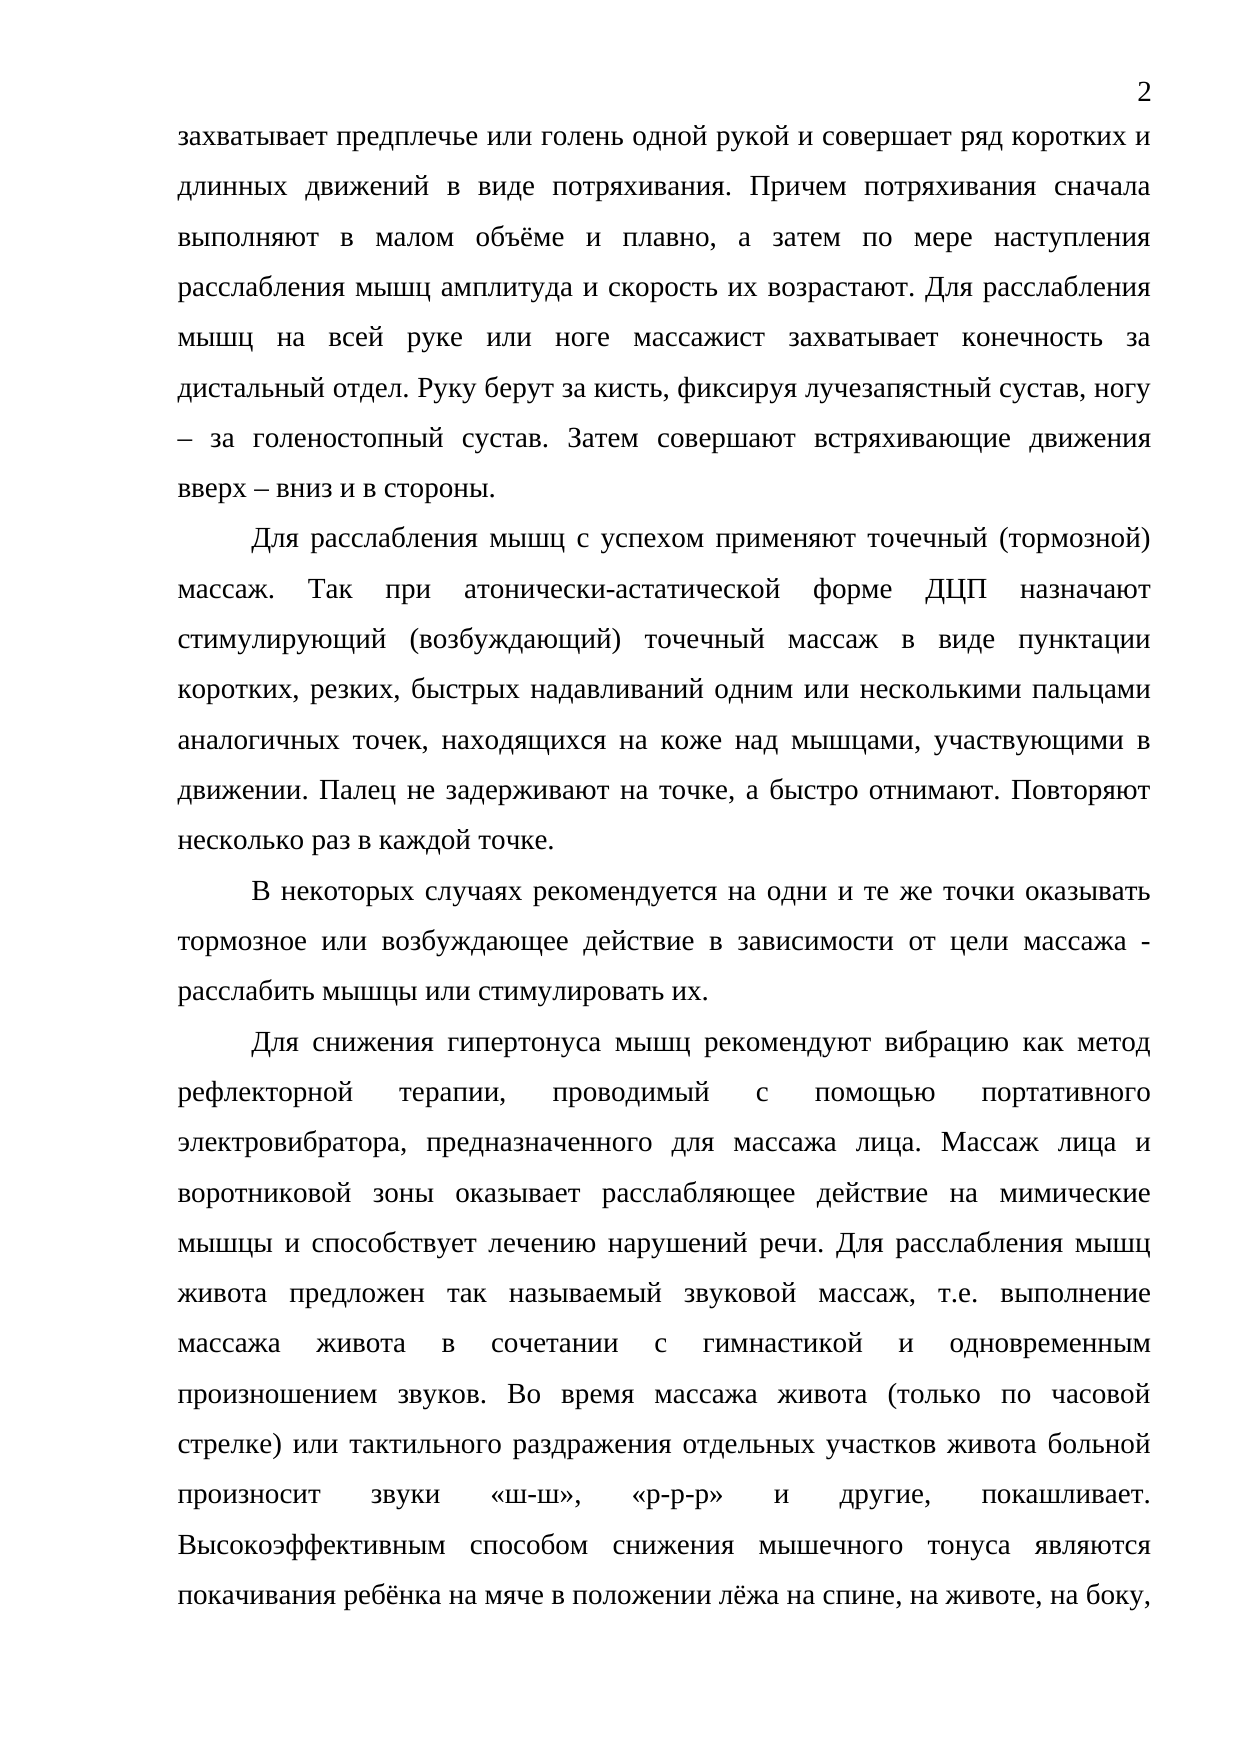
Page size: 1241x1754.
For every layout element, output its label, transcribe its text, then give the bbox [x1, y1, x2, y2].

text Для расслабления мышц с успехом применяют точечный (тормозной) массаж. Так при атонически-астатической форме ДЦП назначают стимулирующий (возбуждающий) точечный массаж в виде пунктации коротких, резких, быстрых надавливаний одним или несколькими пальцами аналогичных точек, находящихся на коже над мышцами, участвующими в движении. Палец не задерживают на точке, а быстро отнимают. Повторяют несколько раз в каждой точке. [177, 521, 1152, 856]
text В некоторых случаях рекомендуется на одни и те же точки оказывать тормозное или возбуждающее действие в зависимости от цели массажа - расслабить мышцы или стимулировать их. [177, 873, 1152, 1007]
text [177, 1024, 1152, 1611]
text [177, 118, 1152, 504]
